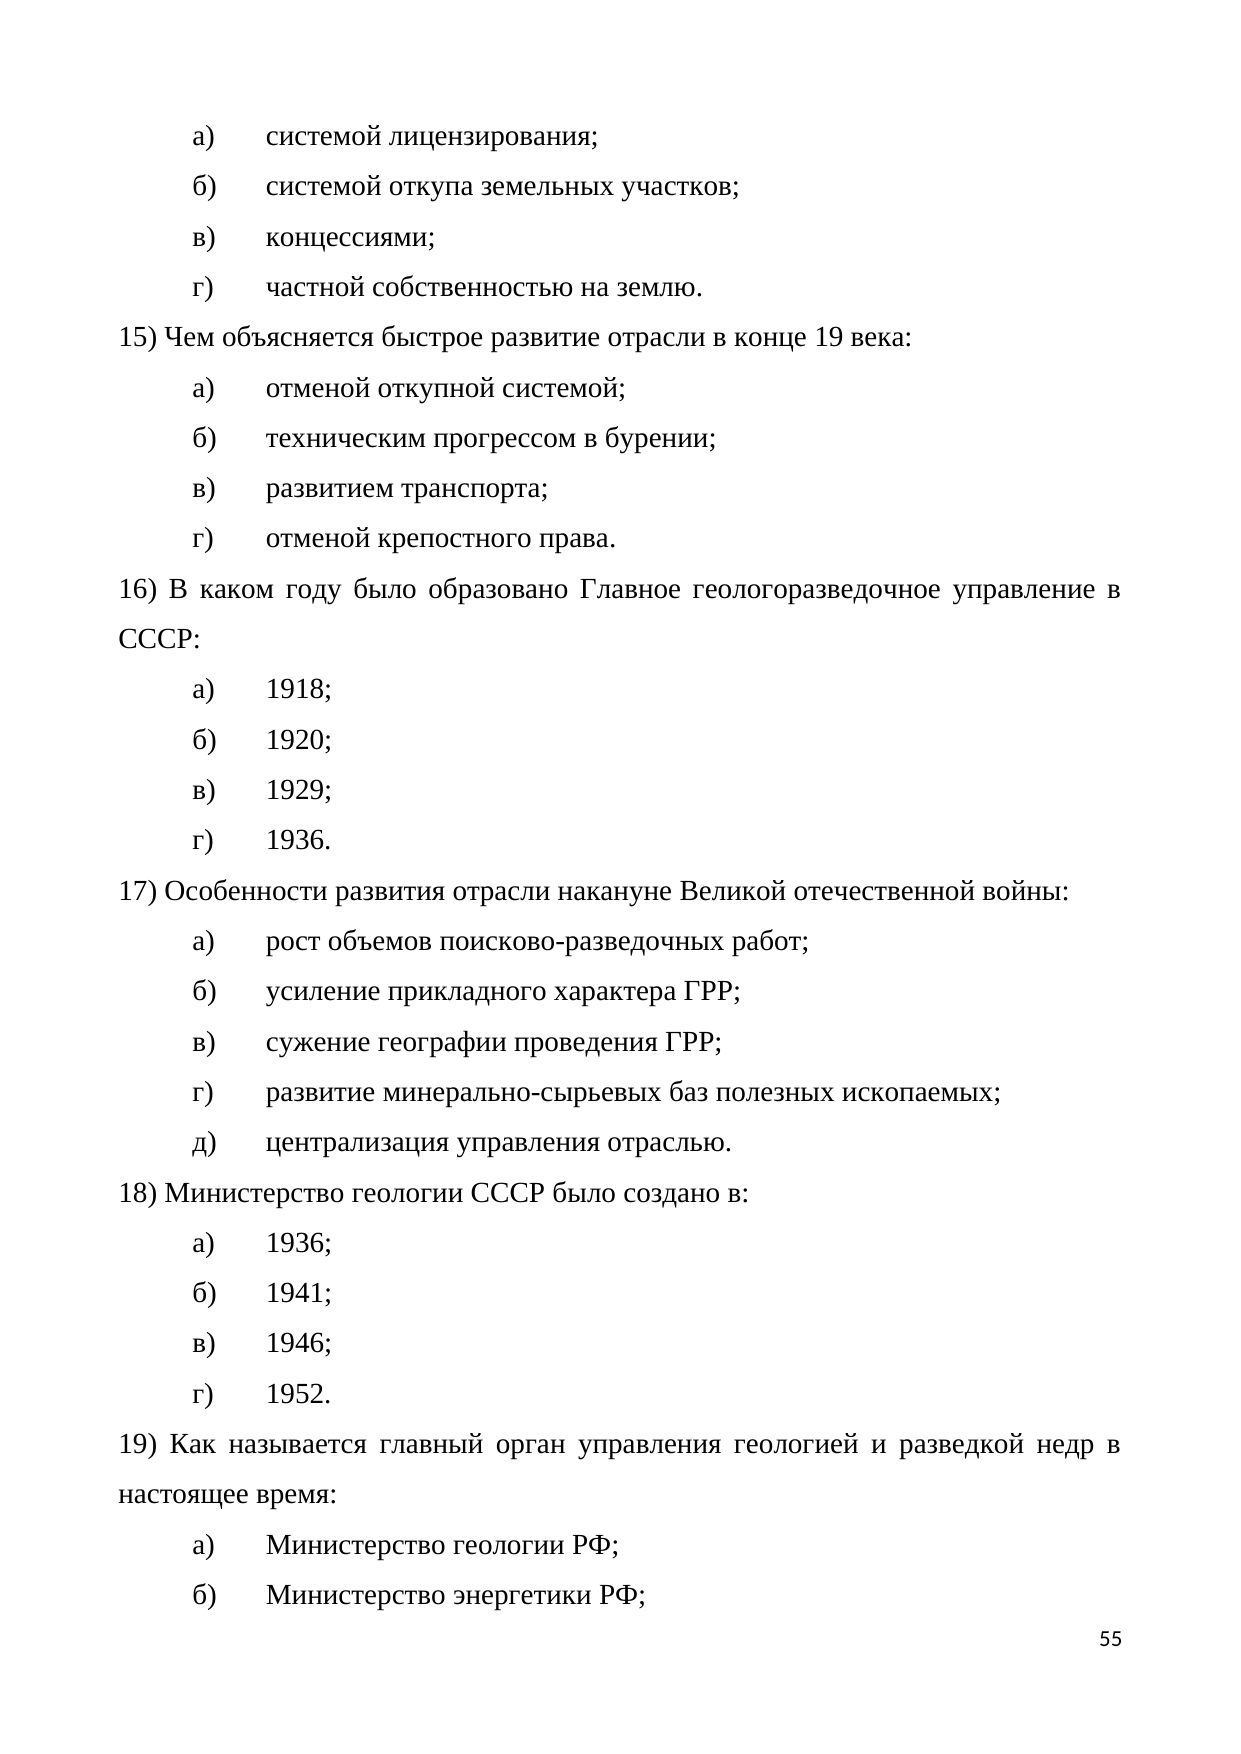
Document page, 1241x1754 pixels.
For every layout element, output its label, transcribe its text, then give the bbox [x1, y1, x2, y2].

list сужение географии проведения ГРР; [118, 1024, 1122, 1057]
list техническим прогрессом в бурении; [118, 420, 1122, 453]
list централизация управления отраслью. [118, 1124, 1122, 1158]
list усиление прикладного характера ГРР; [118, 973, 1122, 1007]
text 18) Министерство геологии СССР было создано в: [118, 1175, 1122, 1208]
list Министерство энергетики РФ; [118, 1577, 1122, 1611]
list 1918; [118, 672, 1122, 705]
text 16) В каком году было образовано Главное геологоразведочное управление в СССР: [118, 571, 1122, 655]
list частной собственностью на землю. [118, 269, 1122, 303]
list отменой крепостного права. [118, 521, 1122, 554]
list системой откупа земельных участков; [118, 168, 1122, 202]
text 19) Как называется главный орган управления геологией и разведкой недр в настоящее время: [118, 1426, 1122, 1510]
list 1920; [118, 722, 1122, 755]
list развитием транспорта; [118, 470, 1122, 504]
list 1941; [118, 1275, 1122, 1309]
text 17) Особенности развития отрасли накануне Великой отечественной войны: [118, 873, 1122, 906]
list 1929; [118, 772, 1122, 806]
list 1936; [118, 1225, 1122, 1258]
list развитие минерально-сырьевых баз полезных ископаемых; [118, 1074, 1122, 1108]
list отменой откупной системой; [118, 370, 1122, 403]
list рост объемов поисково-разведочных работ; [118, 923, 1122, 957]
list 1946; [118, 1326, 1122, 1359]
list 1936. [118, 822, 1122, 856]
text 15) Чем объясняется быстрое развитие отрасли в конце 19 века: [118, 319, 1122, 353]
list Министерство геологии РФ; [118, 1527, 1122, 1560]
list 1952. [118, 1376, 1122, 1409]
list концессиями; [118, 219, 1122, 252]
list системой лицензирования; [118, 118, 1122, 152]
